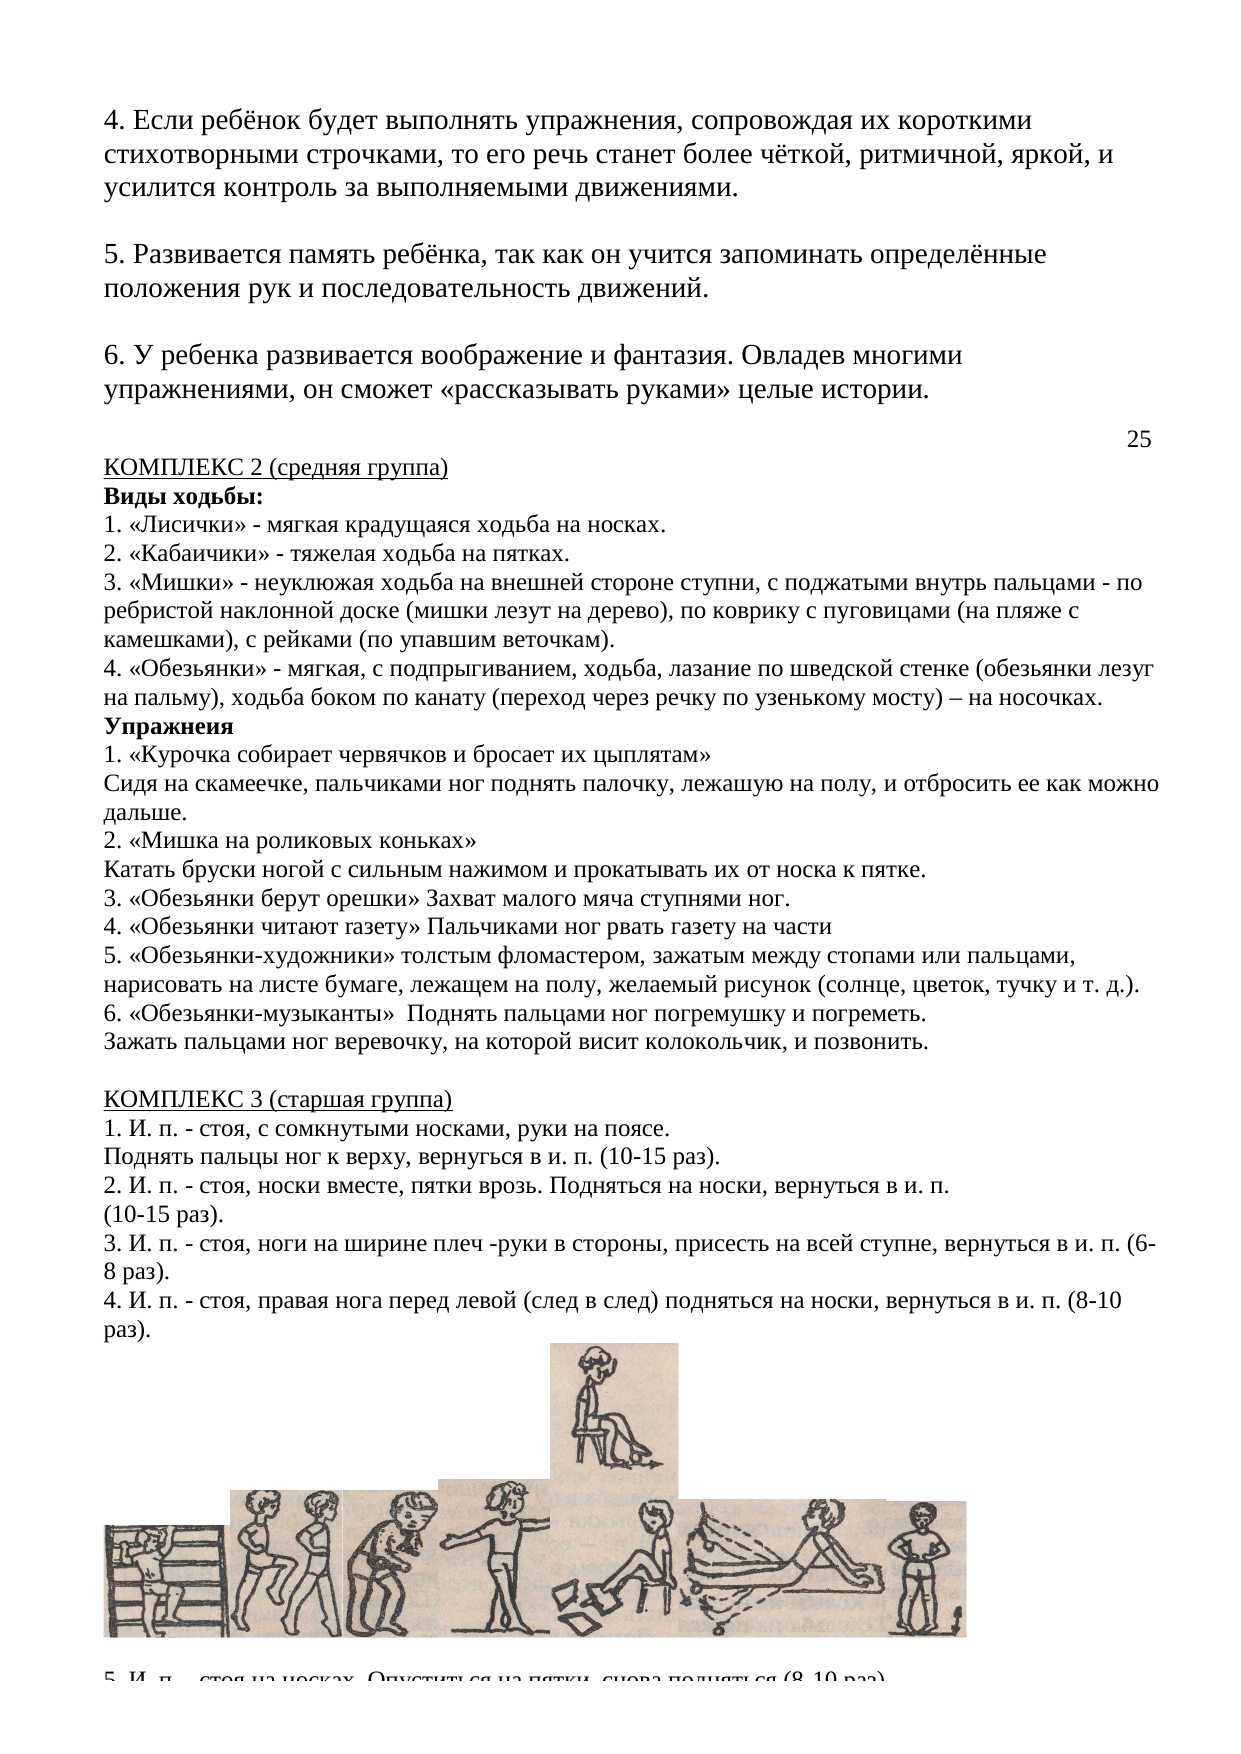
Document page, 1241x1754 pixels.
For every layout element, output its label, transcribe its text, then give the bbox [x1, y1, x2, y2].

text 6. У ребенка развивается воображение и фантазия. Овладев многими упражнениями, он сможет «рассказывать руками» целые истории. [103, 337, 1152, 404]
text 5. Развивается память ребёнка, так как он учится запоминать определённые положения рук и последовательность движений. [103, 237, 1152, 304]
text 4. Если ребёнок будет выполнять упражнения, сопровождая их короткими стихотворными строчками, то его речь станет более чёткой, ритмичной, яркой, и усилится контроль за выполняемыми движениями. [103, 102, 1152, 203]
